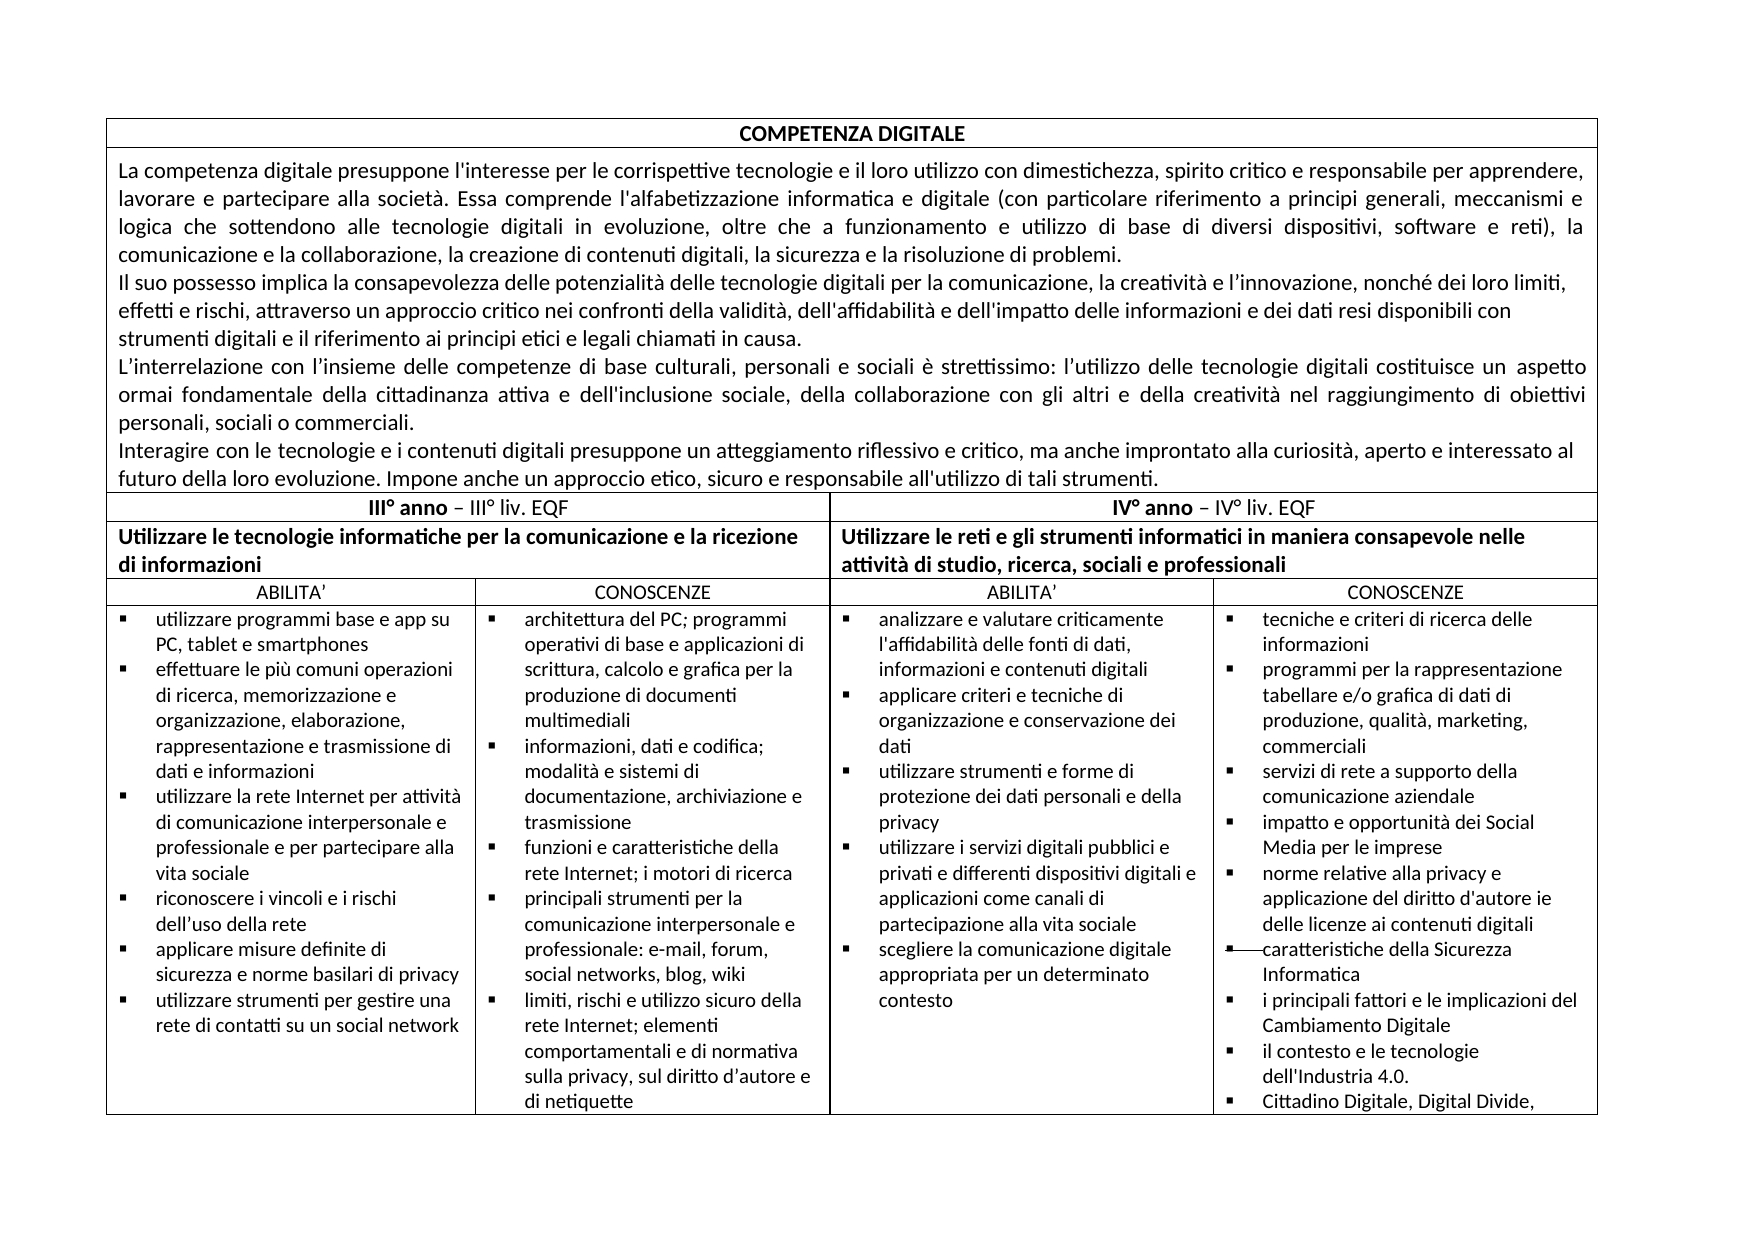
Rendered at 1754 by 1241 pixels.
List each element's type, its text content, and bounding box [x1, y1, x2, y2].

table_header COMPETENZA DIGITALE [107, 119, 1597, 147]
table_cell ABILITA’ [107, 579, 475, 605]
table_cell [107, 606, 475, 1114]
table_cell La competenza digitale presuppone l'interesse per le corrispettive tecnologie e il loro utilizzo con dimestichezza, spirito critico e responsabile per apprendere, lavorare e partecipare alla società. Essa comprende l'alfabetizzazione informatica e digitale (con particolare riferimento a principi generali, meccanismi e logica che sottendono alle tecnologie digitali in evoluzione, oltre che a funzionamento e utilizzo di base di diversi dispositivi, software e reti), la comunicazione e la collaborazione, la creazione di contenuti digitali, la sicurezza e la risoluzione di problemi. Il suo possesso implica la consapevolezza delle potenzialità delle tecnologie digitali per la comunicazione, la creatività e l’innovazione, nonché dei loro limiti, effetti e rischi, attraverso un approccio critico nei confronti della validità, dell'affidabilità e dell'impatto delle informazioni e dei dati resi disponibili con strumenti digitali e il riferimento ai principi etici e legali chiamati in causa. L’interrelazione con l’insieme delle competenze di base culturali, personali e sociali è strettissimo: l’utilizzo delle tecnologie digitali costituisce un aspetto ormai fondamentale della cittadinanza attiva e dell'inclusione sociale, della collaborazione con gli altri e della creatività nel raggiungimento di obiettivi personali, sociali o commerciali. Interagire con le tecnologie e i contenuti digitali presuppone un atteggiamento riflessivo e critico, ma anche improntato alla curiosità, aperto e interessato al futuro della loro evoluzione. Impone anche un approccio etico, sicuro e responsabile all'utilizzo di tali strumenti. [107, 148, 1597, 492]
table_cell CONOSCENZE [476, 579, 829, 605]
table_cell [1214, 606, 1597, 1114]
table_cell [831, 606, 1213, 1114]
table_cell CONOSCENZE [1214, 579, 1597, 605]
table_cell III° anno – III° liv. EQF [107, 493, 829, 521]
table_cell IV° anno – IV° liv. EQF [831, 493, 1597, 521]
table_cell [476, 606, 829, 1114]
table_cell Utilizzare le reti e gli strumenti informatici in maniera consapevole nelle attività di studio, ricerca, sociali e professionali [831, 522, 1597, 578]
table_cell Utilizzare le tecnologie informatiche per la comunicazione e la ricezione di informazioni [107, 522, 829, 578]
table_cell ABILITA’ [831, 579, 1213, 605]
